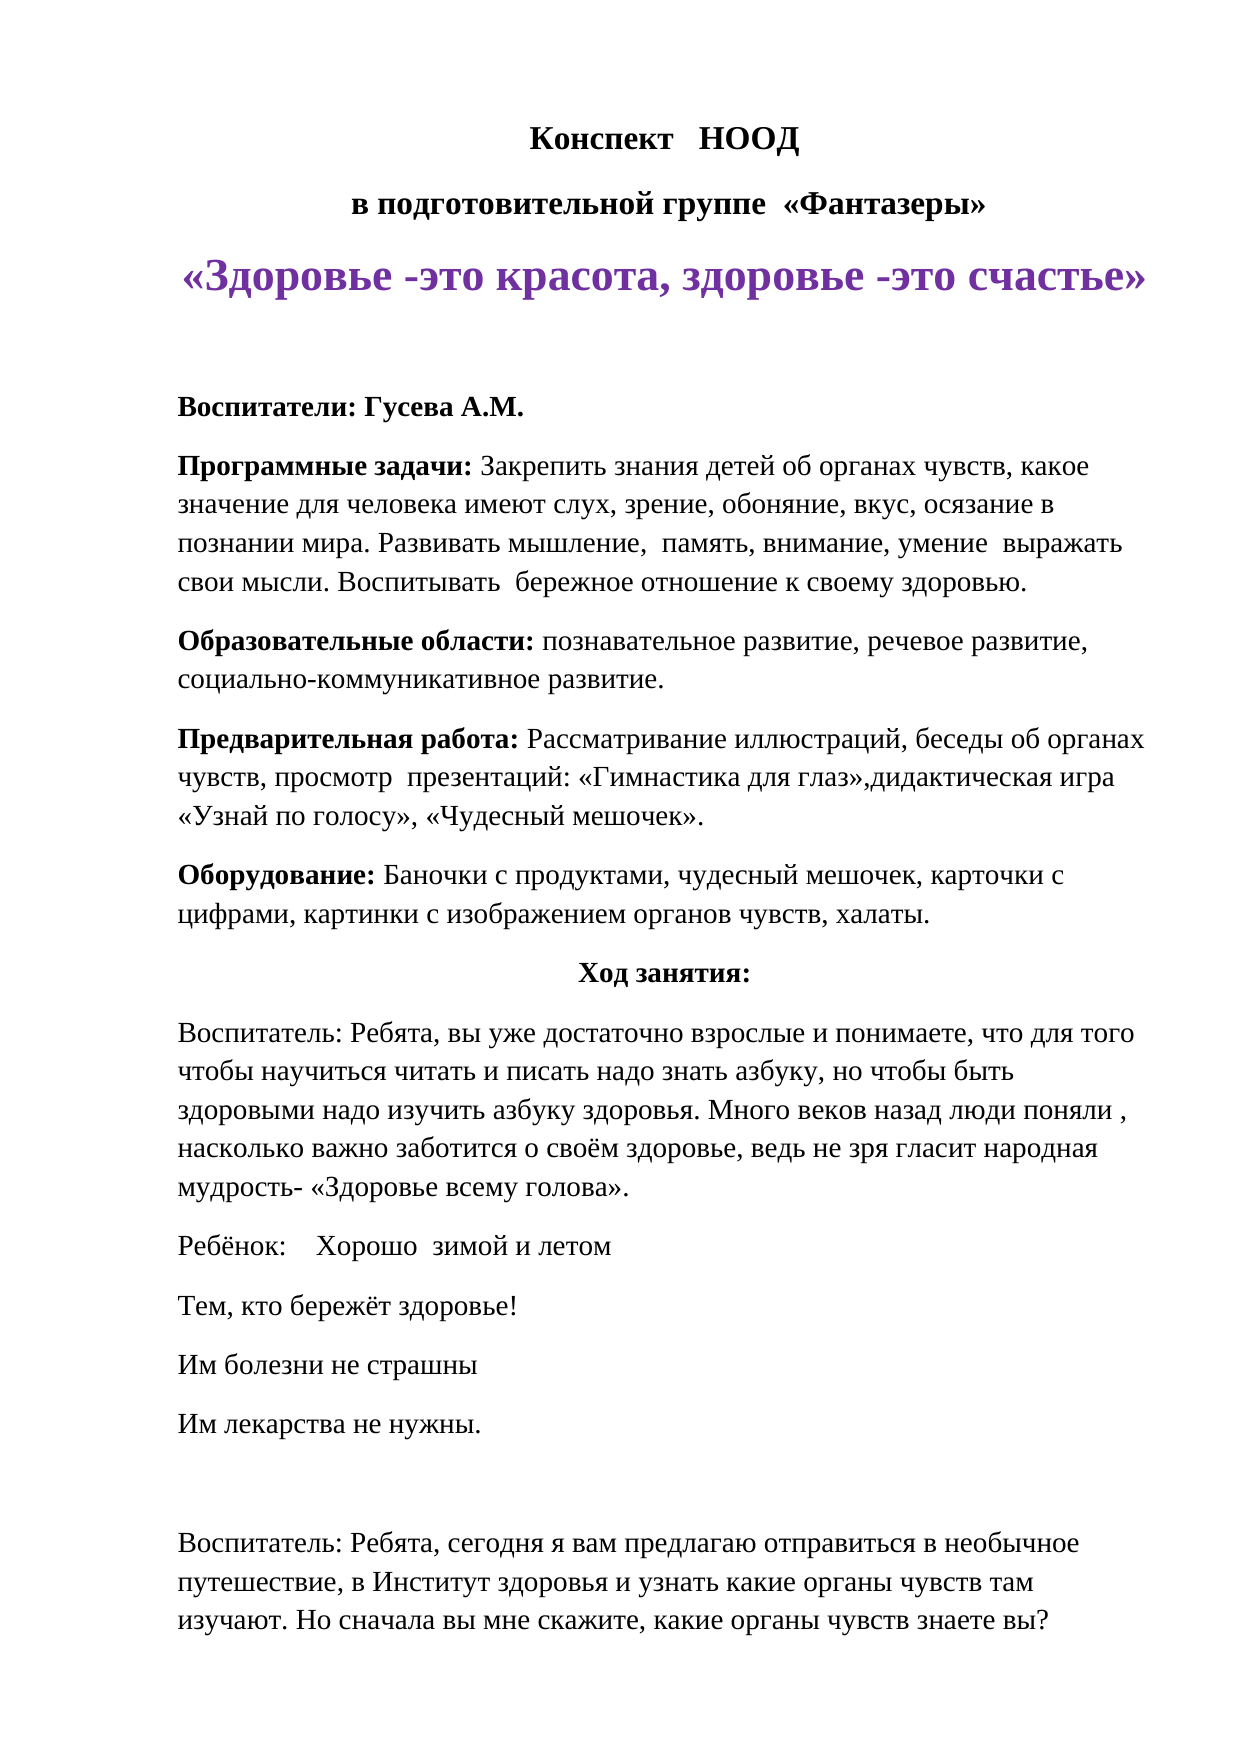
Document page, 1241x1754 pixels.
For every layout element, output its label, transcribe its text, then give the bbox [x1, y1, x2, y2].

text Образовательные области: познавательное развитие, речевое развитие, социально-коммуникативное развитие. [177, 623, 1152, 695]
text Ребёнок: Хорошо зимой и летом [177, 1228, 1152, 1262]
text Воспитатель: Ребята, вы уже достаточно взрослые и понимаете, что для того чтобы научиться читать и писать надо знать азбуку, но чтобы быть здоровыми надо изучить азбуку здоровья. Много веков назад люди поняли , насколько важно заботится о своём здоровье, ведь не зря гласит народная мудрость- «Здоровье всему голова». [177, 1015, 1152, 1202]
text Тем, кто бережёт здоровье! [177, 1288, 1152, 1321]
text в подготовительной группе «Фантазеры» [177, 183, 1152, 221]
text Им болезни не страшны [177, 1347, 1152, 1381]
text Конспект НООД [177, 118, 1152, 156]
text Оборудование: Баночки с продуктами, чудесный мешочек, карточки с цифрами, картинки с изображением органов чувств, халаты. [177, 857, 1152, 929]
text Воспитатель: Ребята, сегодня я вам предлагаю отправиться в необычное путешествие, в Институт здоровья и узнать какие органы чувств там изучают. Но сначала вы мне скажите, какие органы чувств знаете вы? [177, 1525, 1152, 1636]
text «Здоровье -это красота, здоровье -это счастье» [177, 248, 1152, 301]
text Ход занятия: [177, 955, 1152, 989]
text Воспитатели: Гусева А.М. [177, 389, 1152, 422]
text Программные задачи: Закрепить знания детей об органах чувств, какое значение для человека имеют слух, зрение, обоняние, вкус, осязание в познании мира. Развивать мышление, память, внимание, умение выражать свои мысли. Воспитывать бережное отношение к своему здоровью. [177, 448, 1152, 597]
text Им лекарства не нужны. [177, 1406, 1152, 1440]
text Предварительная работа: Рассматривание иллюстраций, беседы об органах чувств, просмотр презентаций: «Гимнастика для глаз»,дидактическая игра «Узнай по голосу», «Чудесный мешочек». [177, 721, 1152, 832]
